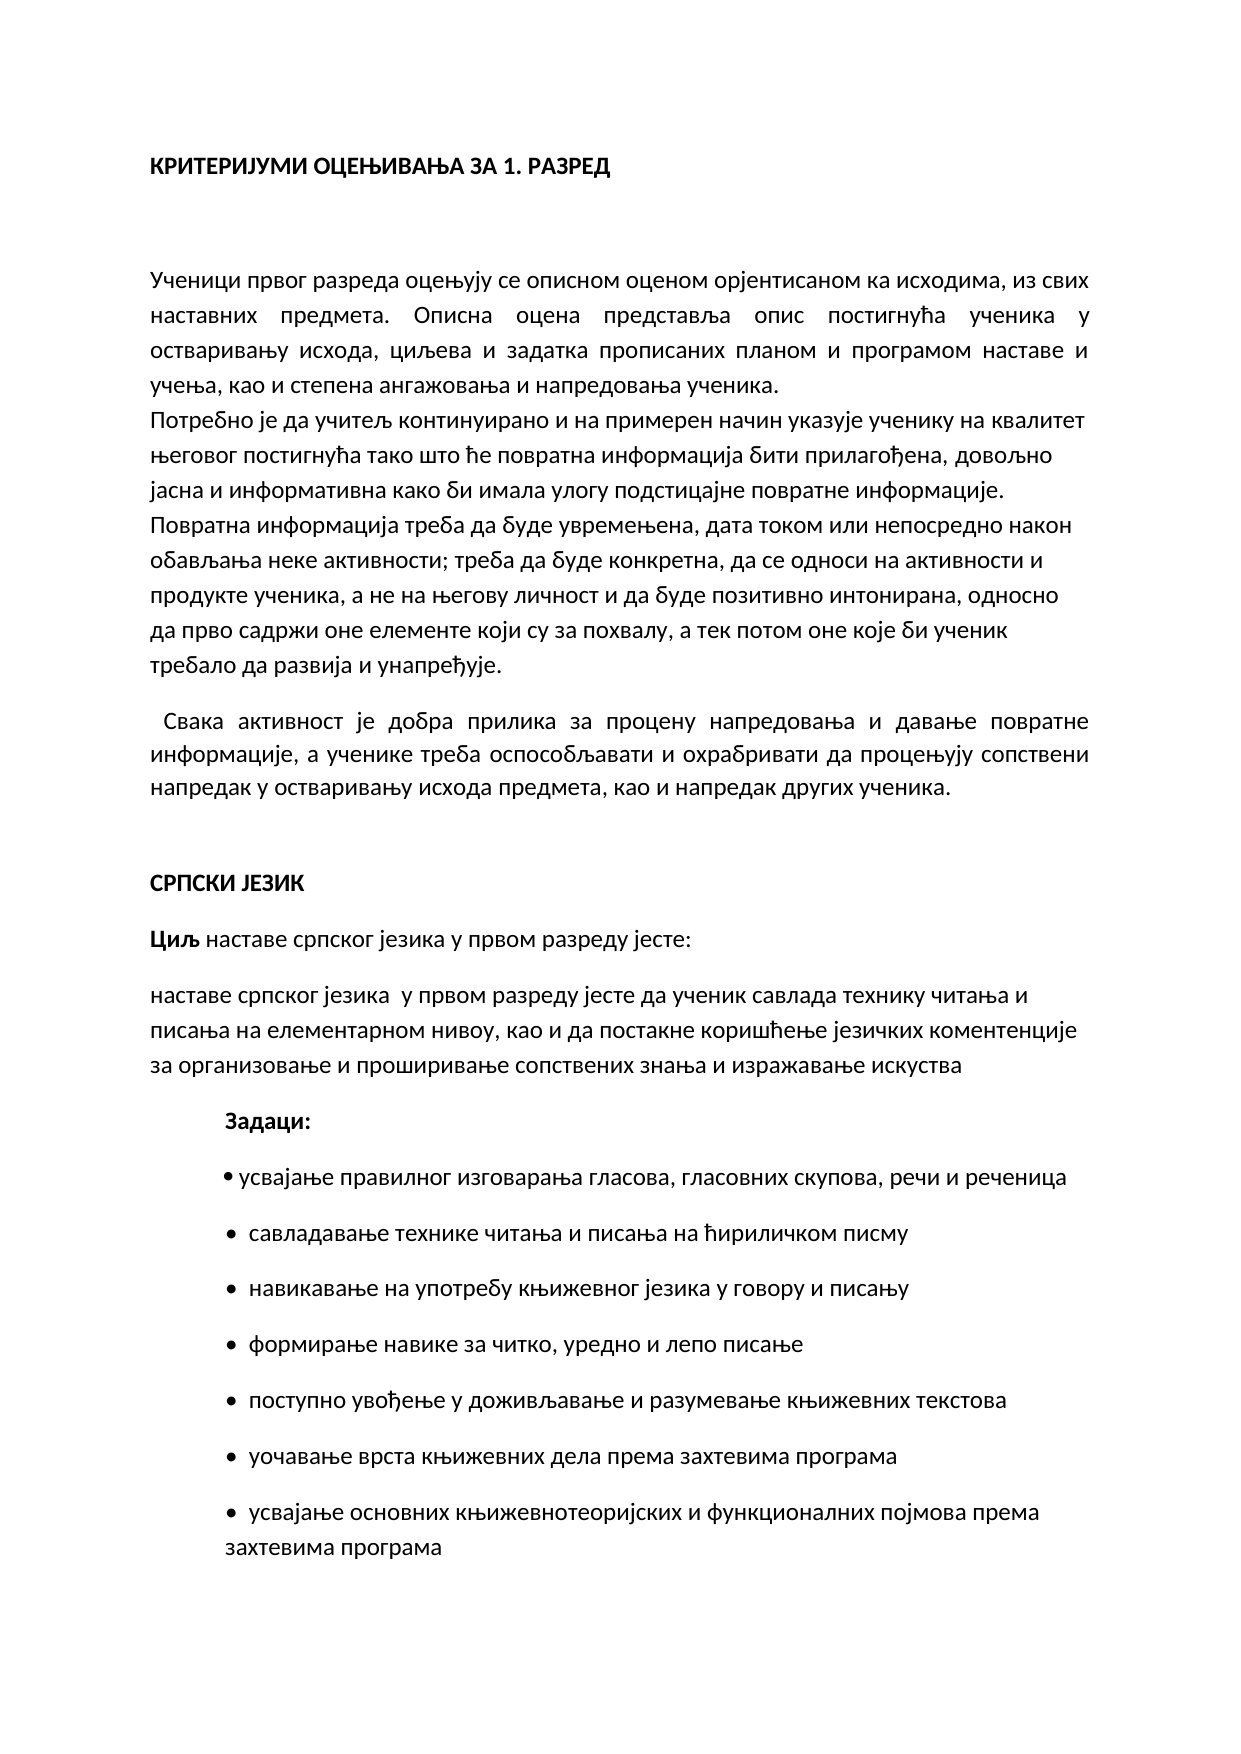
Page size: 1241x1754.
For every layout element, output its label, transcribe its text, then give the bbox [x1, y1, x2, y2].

text наставе српског језика у првом разреду јесте да ученик савлада технику читања и писања на елементарном нивоу, као и да постакне коришћење језичких коментенције за организовање и проширивање сопствених знања и изражавање искуства [150, 979, 1090, 1080]
text Потребно је да учитељ континуирано и на примерен начин указује ученику на квалитет његовог постигнућа тако што ће повратна информација бити прилагођена, довољно јасна и информативна како би имала улогу подстицајне повратне информације. Повратна информација треба да буде увремењена, дата током или непосредно након обављања неке активности; треба да буде конкретна, да се односи на активности и продукте ученика, а не на његову личност и да буде позитивно интонирана, односно да прво садржи оне елементе који су за похвалу, а тек потом оне које би ученик требало да развија и унапређује. [150, 404, 1090, 680]
text Задаци: [225, 1105, 1090, 1136]
text СРПСКИ ЈЕЗИК [150, 867, 1090, 898]
text • поступно увођење у доживљавање и разумевање књижевних текстова [225, 1384, 1090, 1415]
text Циљ наставе српског језика у првом разреду јесте: [150, 923, 1090, 954]
text • савладавање технике читања и писања на ћириличком писму [225, 1217, 1090, 1247]
list усвајање правилног изговарања гласова, гласовних скупова, речи и реченица [224, 1161, 1090, 1191]
text Свака активност је добра прилика за процену напредовања и давање повратне информације, а ученике треба оспособљавати и охрабривати да процењују сопствени напредак у остваривању исхода предмета, као и напредак других ученика. [150, 705, 1090, 802]
text • уочавање врста књижевних дела према захтевима програма [225, 1440, 1090, 1471]
text КРИТЕРИЈУМИ ОЦЕЊИВАЊА ЗА 1. РАЗРЕД [150, 150, 1090, 181]
text • формирање навике за читко, уредно и лепо писање [225, 1328, 1090, 1359]
text Ученици првог разреда оцењују се описном оценом орјентисаном ка исходима, из свих наставних предмета. Описна оцена представља опис постигнућа ученика у остваривању исхода, циљева и задатка прописаних планом и програмом наставе и учења, као и степена ангажовања и напредовања ученика. [150, 264, 1090, 400]
text • навикавање на употребу књижевног језика у говору и писању [225, 1272, 1090, 1303]
text • усвајање основних књижевнотеоријских и функционалних појмова према захтевима програма [225, 1496, 1090, 1561]
